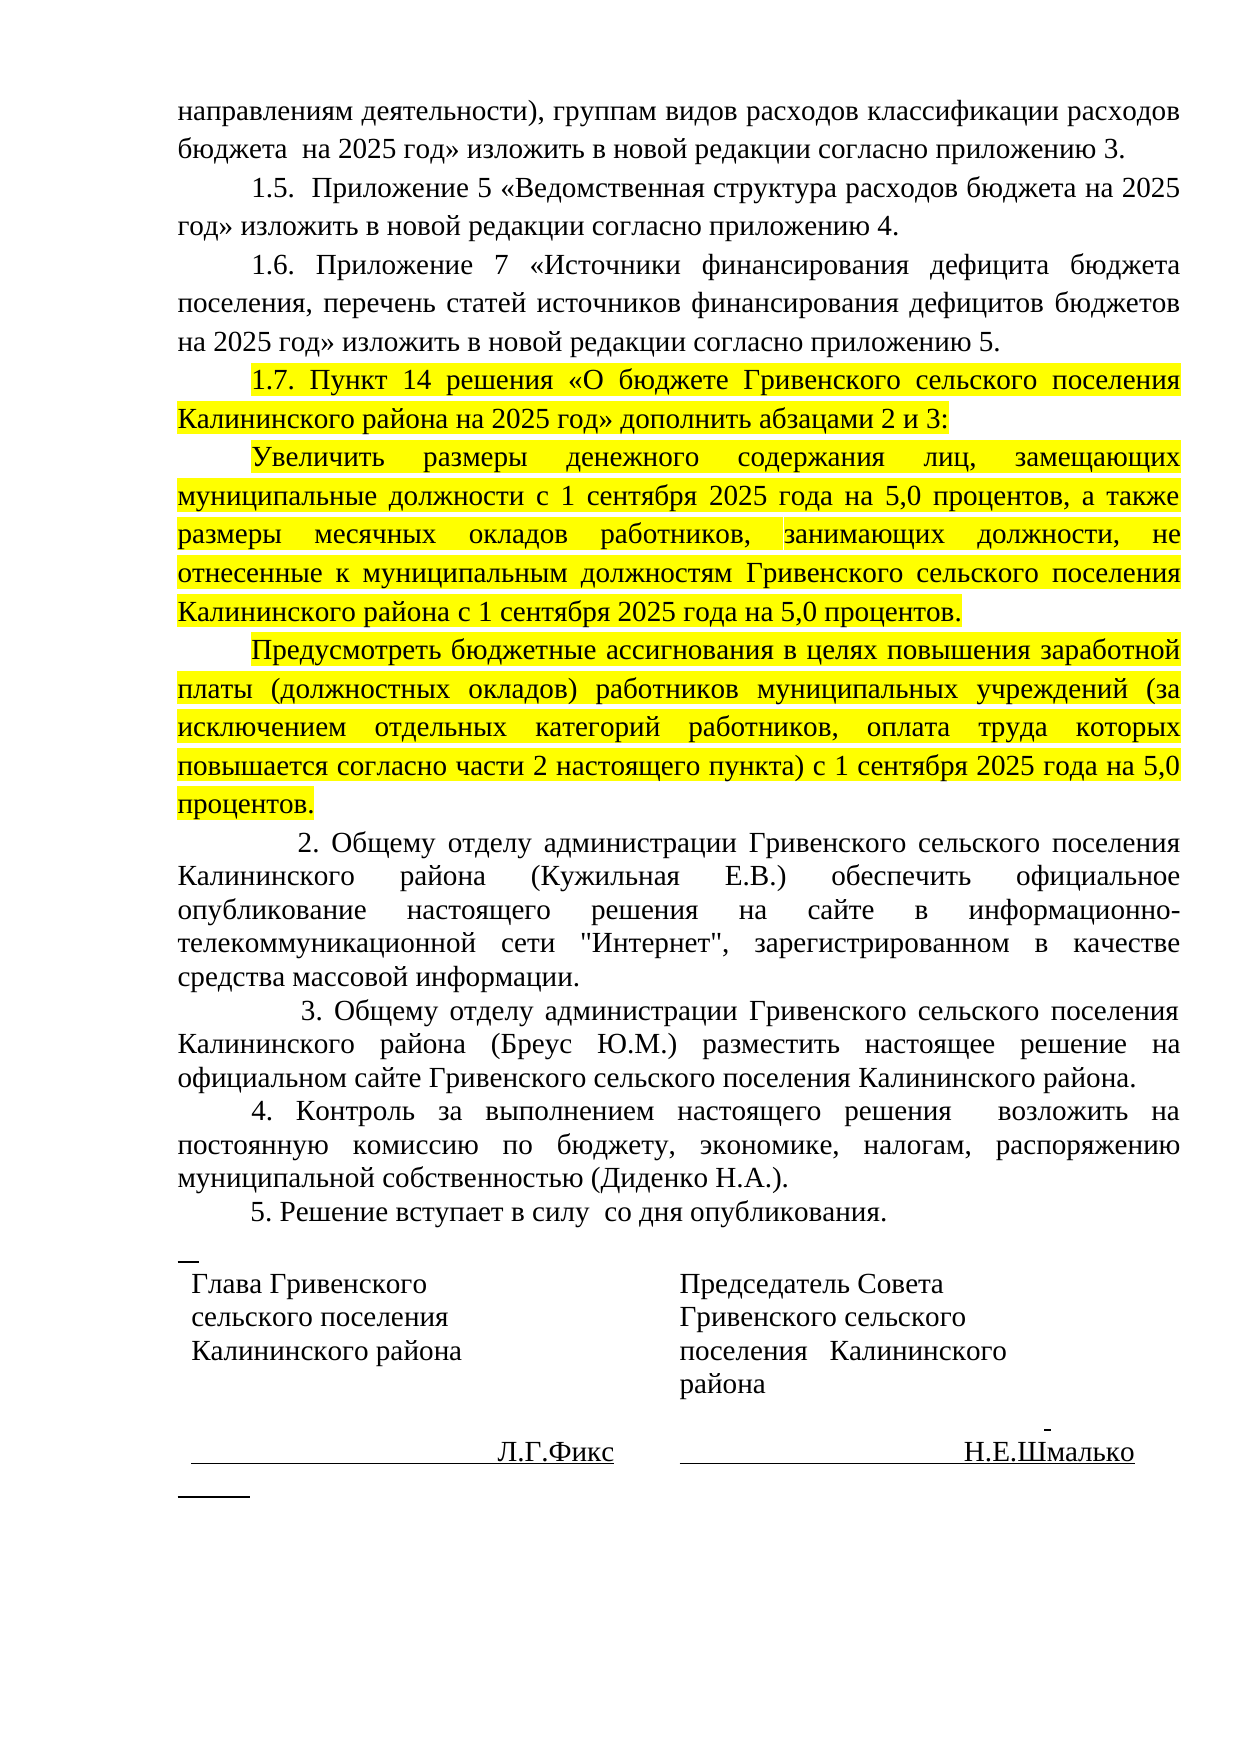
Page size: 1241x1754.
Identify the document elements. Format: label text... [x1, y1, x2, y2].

title 1.7. Пункт 14 решения «О бюджете Гривенского сельского поселения Калининского района на 2025 год» дополнить абзацами 2 и 3: [177, 362, 1181, 434]
text Увеличить размеры денежного содержания лиц, замещающих муниципальные должности с 1 сентября 2025 года на 5,0 процентов, а также размеры месячных окладов работников, занимающих должности, не отнесенные к муниципальным должностям Гривенского сельского поселения Калининского района с 1 сентября 2025 года на 5,0 процентов. [177, 589, 1181, 627]
text Увеличить размеры денежного содержания лиц, замещающих муниципальные должности с 1 сентября 2025 года на 5,0 процентов, а также размеры месячных окладов работников, занимающих должности, не отнесенные к муниципальным должностям Гривенского сельского поселения Калининского района с 1 сентября 2025 года на 5,0 процентов. [177, 512, 1181, 555]
text Увеличить размеры денежного содержания лиц, замещающих муниципальные должности с 1 сентября 2025 года на 5,0 процентов, а также размеры месячных окладов работников, занимающих должности, не отнесенные к муниципальным должностям Гривенского сельского поселения Калининского района с 1 сентября 2025 года на 5,0 процентов. [177, 439, 1181, 478]
table_header Глава Гривенского сельского поселения Калининского района Л.Г.Фикс [180, 1266, 668, 1467]
title 5. Решение вступает в силу со дня опубликования. [177, 1194, 1181, 1227]
text 4. Контроль за выполнением настоящего решения возложить на постоянную комиссию по бюджету, экономике, налогам, распоряжению муниципальной собственностью (Диденко Н.А.). [177, 1093, 1181, 1194]
title 1.6. Приложение 7 «Источники финансирования дефицита бюджета поселения, перечень статей источников финансирования дефицитов бюджетов на 2025 год» изложить в новой редакции согласно приложению 5. [177, 247, 1181, 357]
text 3. Общему отделу администрации Гривенского сельского поселения Калининского района (Бреус Ю.М.) разместить настоящее решение на официальном сайте Гривенского сельского поселения Калининского района. [177, 993, 1181, 1093]
title Предусмотреть бюджетные ассигнования в целях повышения заработной платы (должностных окладов) работников муниципальных учреждений (за исключением отдельных категорий работников, оплата труда которых повышается согласно части 2 настоящего пункта) с 1 сентября 2025 года на 5,0 процентов. [177, 632, 1181, 671]
table_header Председатель Совета Гривенского сельского поселения Калининского района Н.Е.Шмалько [668, 1266, 1152, 1467]
text 2. Общему отделу администрации Гривенского сельского поселения Калининского района (Кужильная Е.В.) обеспечить официальное опубликование настоящего решения на сайте в информационно-телекоммуникационной сети "Интернет", зарегистрированном в качестве средства массовой информации. [177, 825, 1181, 993]
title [177, 93, 1181, 165]
title Предусмотреть бюджетные ассигнования в целях повышения заработной платы (должностных окладов) работников муниципальных учреждений (за исключением отдельных категорий работников, оплата труда которых повышается согласно части 2 настоящего пункта) с 1 сентября 2025 года на 5,0 процентов. [177, 781, 1181, 820]
title 1.5. Приложение 5 «Ведомственная структура расходов бюджета на 2025 год» изложить в новой редакции согласно приложению 4. [177, 170, 1181, 242]
